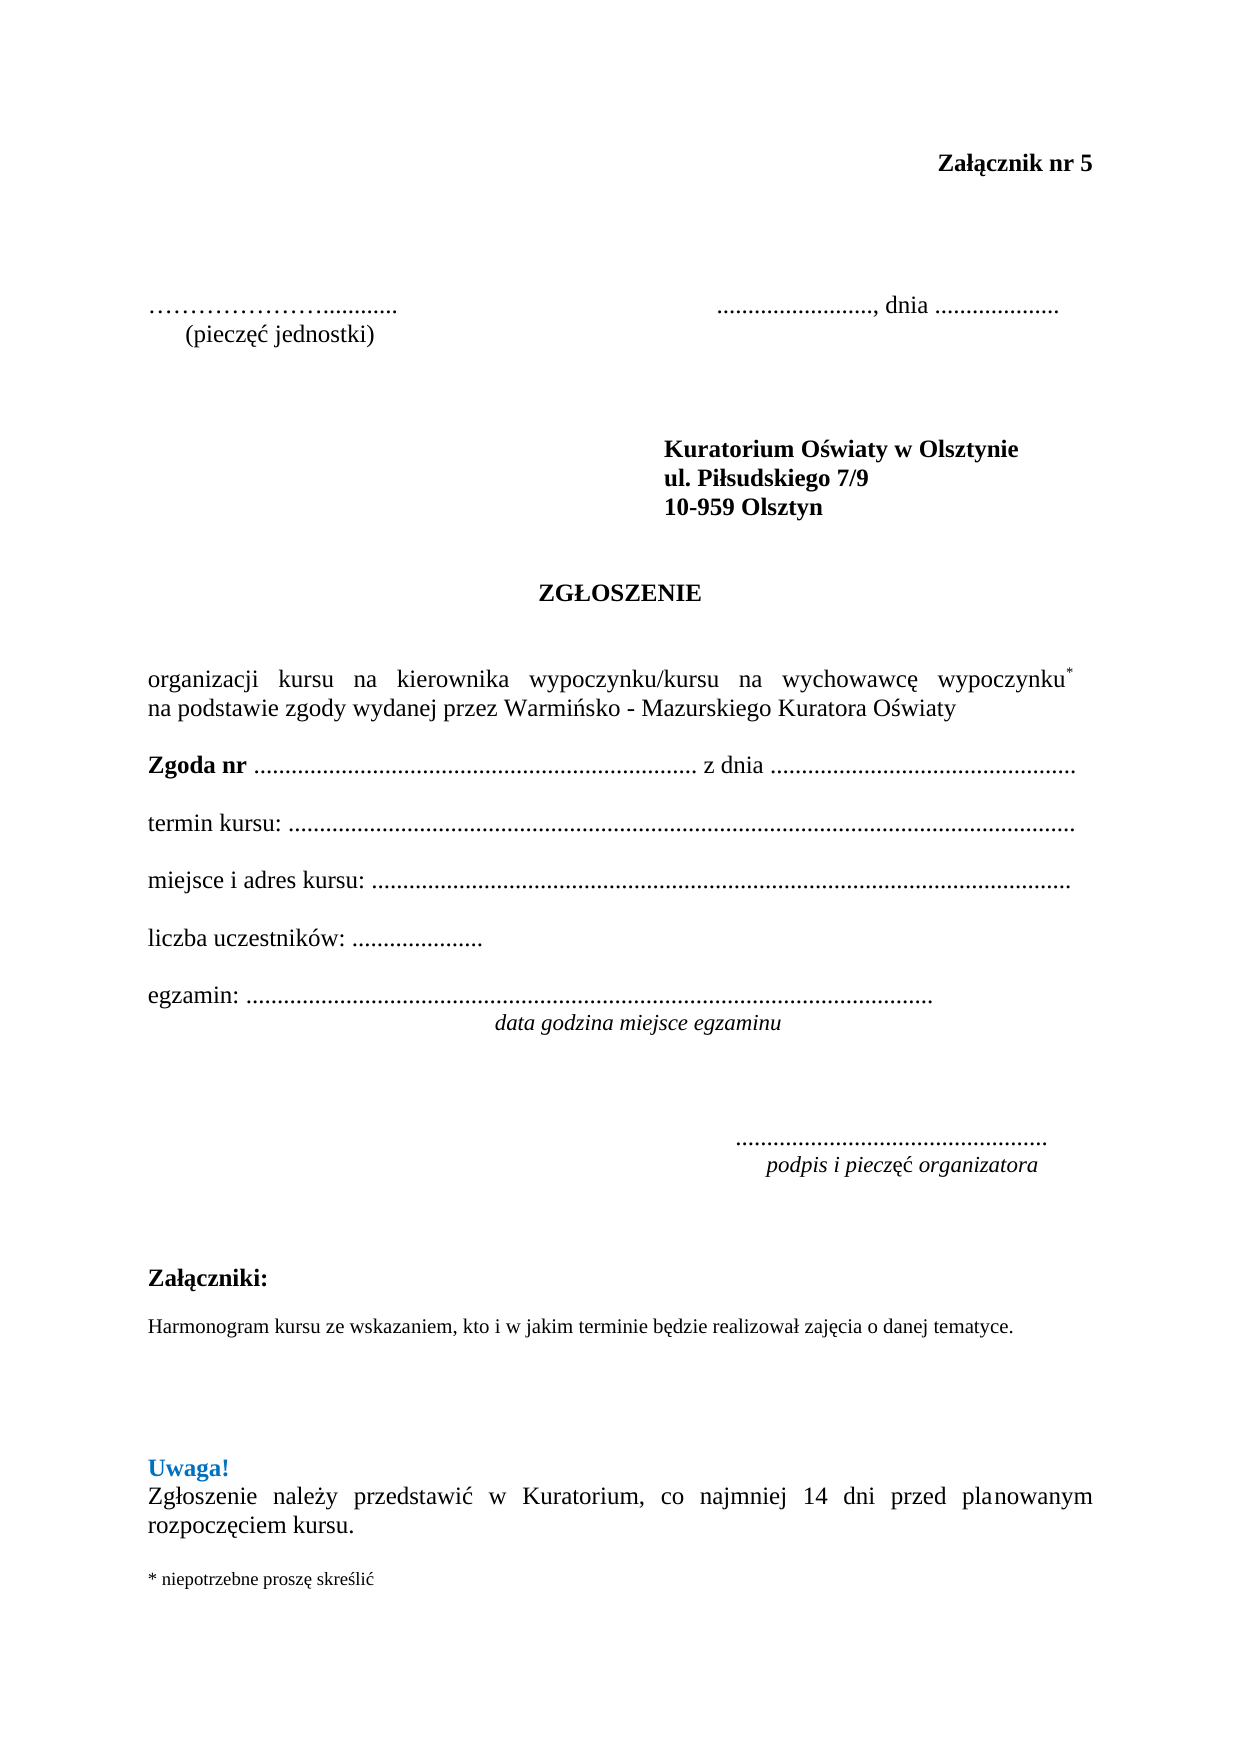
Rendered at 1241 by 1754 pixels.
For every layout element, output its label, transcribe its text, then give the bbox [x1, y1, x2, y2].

text …………………............ ........................., dnia .................... [148, 291, 1093, 319]
text ul. Piłsudskiego 7/9 [148, 463, 1093, 492]
text Zgłoszenie należy przedstawić w Kuratorium, co najmniej 14 dni przed planowanym rozpoczęciem kursu. [148, 1481, 1093, 1539]
text Załączniki: [148, 1263, 1093, 1292]
text 10-959 Olsztyn [148, 492, 1093, 521]
text Harmonogram kursu ze wskazaniem, kto i w jakim terminie będzie realizował zajęcia o danej tematyce. [148, 1314, 1093, 1338]
text organizacji kursu na kierownika wypoczynku/kursu na wychowawcę wypoczynku* na podstawie zgody wydanej przez Warmińsko - Mazurskiego Kuratora Oświaty [148, 664, 1093, 722]
text (pieczęć jednostki) [148, 319, 1093, 348]
text egzamin: .............................................................................................................. [148, 981, 1093, 1009]
text Zgoda nr ....................................................................... z dnia ................................................. [148, 751, 1093, 779]
text data godzina miejsce egzaminu [148, 1009, 1093, 1036]
text * niepotrzebne proszę skreślić [148, 1568, 1093, 1589]
text Załącznik nr 5 [148, 148, 1093, 176]
text .................................................. [148, 1122, 1093, 1151]
text liczba uczestników: ..................... [148, 923, 1093, 952]
text podpis i pieczęć organizatora [148, 1151, 1093, 1177]
text Kuratorium Oświaty w Olsztynie [148, 434, 1093, 463]
text miejsce i adres kursu: ................................................................................................................ [148, 866, 1093, 894]
text ZGŁOSZENIE [148, 578, 1093, 607]
text Uwaga! [148, 1453, 1093, 1481]
text termin kursu: .............................................................................................................................. [148, 808, 1093, 837]
